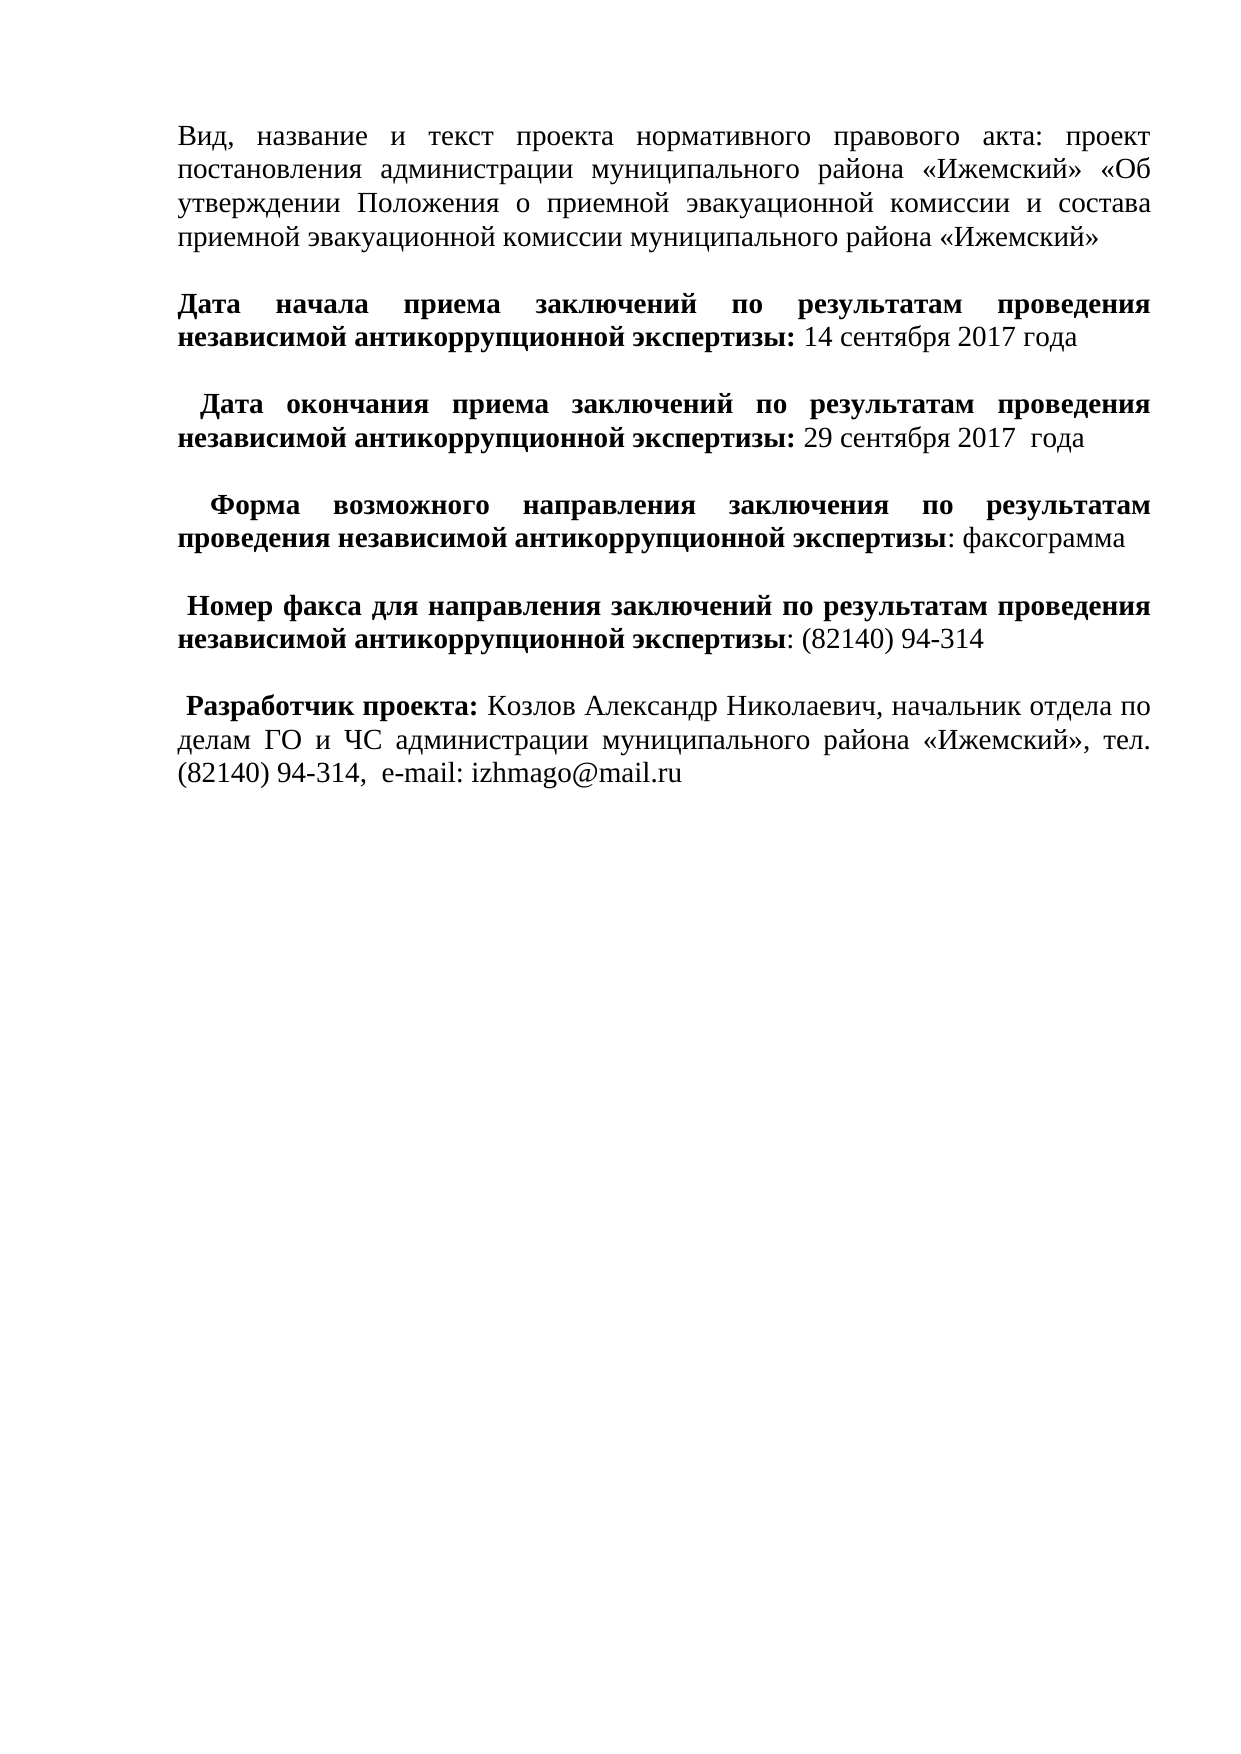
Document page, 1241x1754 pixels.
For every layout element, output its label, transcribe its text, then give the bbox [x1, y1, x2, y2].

text Дата начала приема заключений по результатам проведения независимой антикоррупционной экспертизы: 14 сентября 2017 года [177, 286, 1152, 353]
text Разработчик проекта: Козлов Александр Николаевич, начальник отдела по делам ГО и ЧС администрации муниципального района «Ижемский», тел. (82140) 94-314, е-mail: izhmago@mail.ru [177, 688, 1152, 789]
text Форма возможного направления заключения по результатам проведения независимой антикоррупционной экспертизы: факсограмма [177, 487, 1152, 554]
text Номер факса для направления заключений по результатам проведения независимой антикоррупционной экспертизы: (82140) 94-314 [177, 588, 1152, 655]
title Вид, название и текст проекта нормативного правового акта: проект постановления администрации муниципального района «Ижемский» «Об утверждении Положения о приемной эвакуационной комиссии и состава приемной эвакуационной комиссии муниципального района «Ижемский» [177, 118, 1152, 252]
text Дата окончания приема заключений по результатам проведения независимой антикоррупционной экспертизы: 29 сентября 2017 года [177, 386, 1152, 453]
